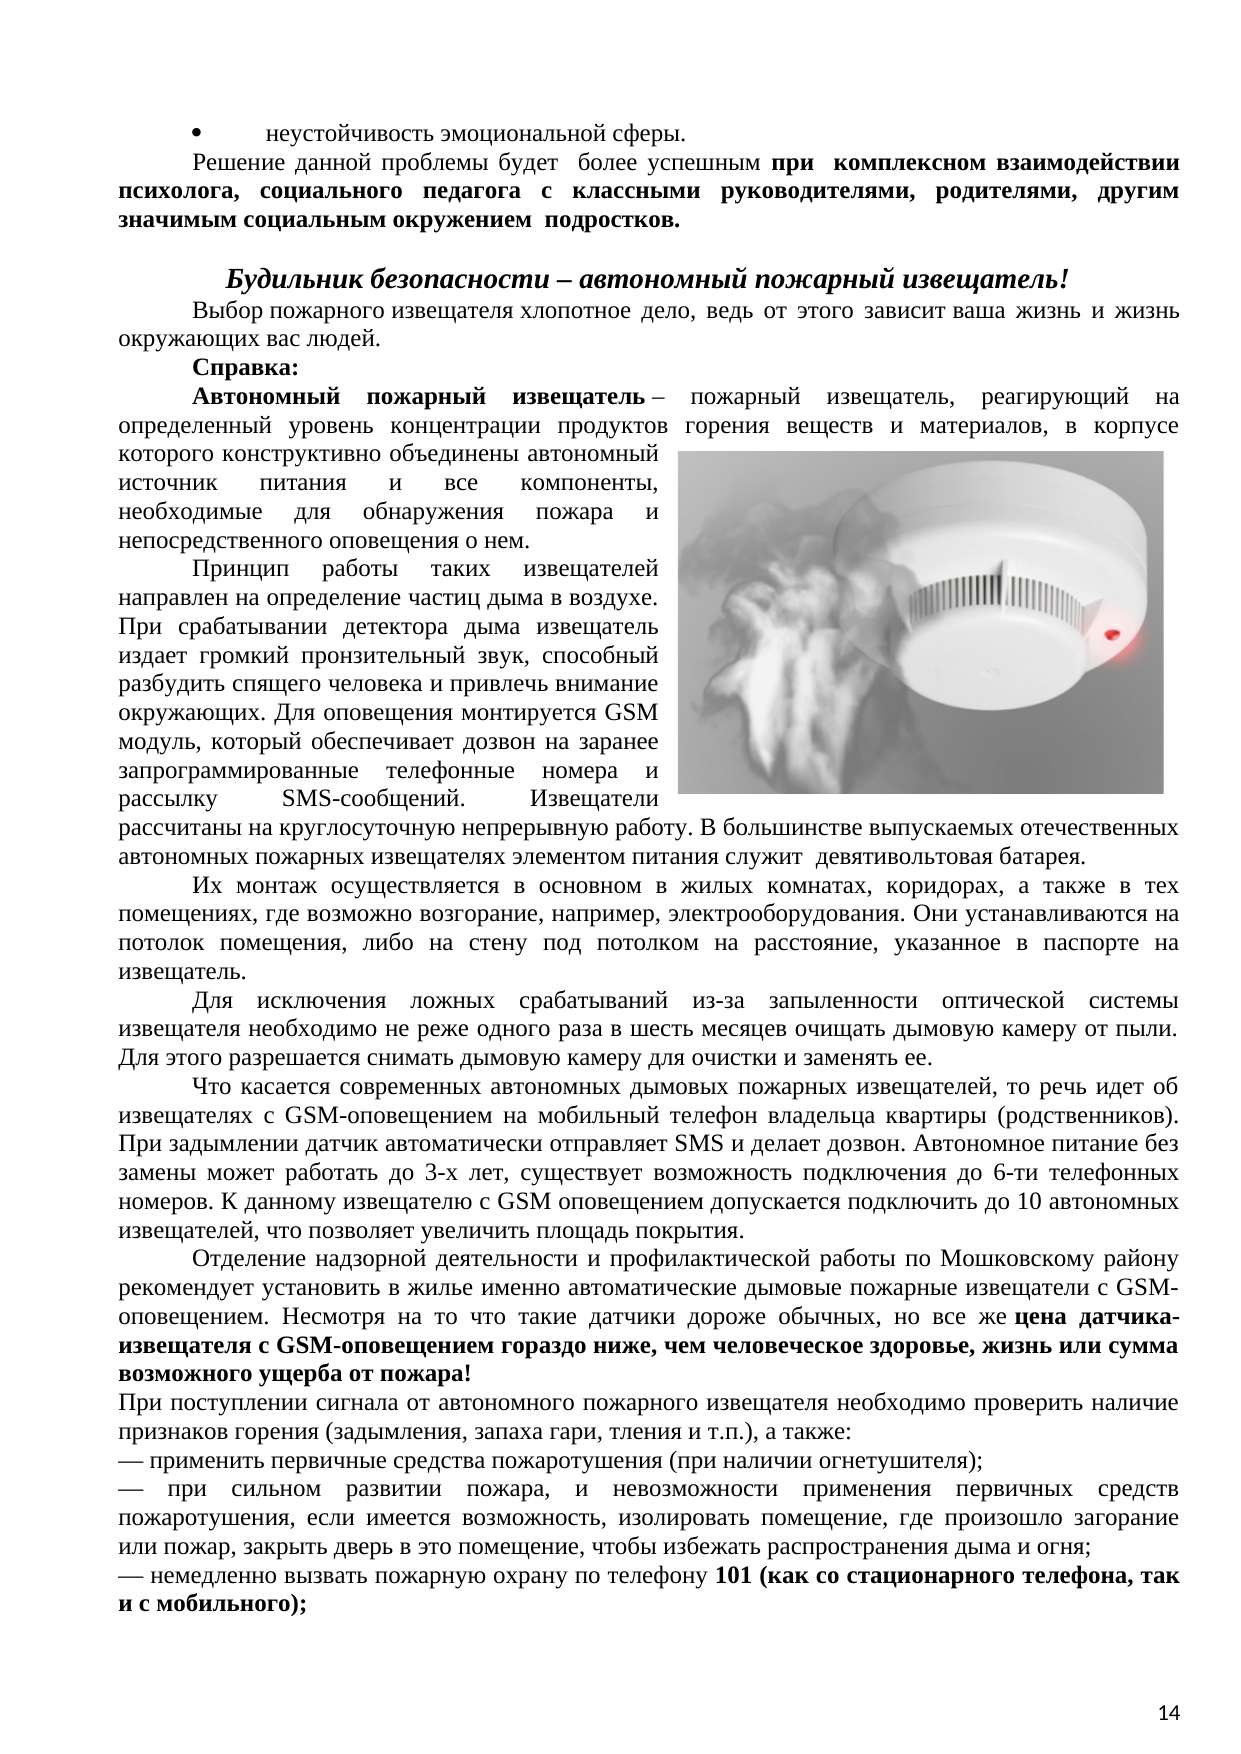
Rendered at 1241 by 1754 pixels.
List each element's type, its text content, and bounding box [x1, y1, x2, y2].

text — при сильном развитии пожара, и невозможности применения первичных средств пожаротушения, если имеется возможность, изолировать помещение, где произошло загорание или пожар, закрыть дверь в это помещение, чтобы избежать распространения дыма и огня; [118, 1473, 1180, 1560]
text — немедленно вызвать пожарную охрану по телефону 101 (как со стационарного телефона, так и с мобильного); [118, 1560, 1180, 1617]
text Выбор пожарного извещателя хлопотное дело, ведь от этого зависит ваша жизнь и жизнь окружающих вас людей. [118, 295, 1180, 352]
text — применить первичные средства пожаротушения (при наличии огнетушителя); [118, 1445, 1180, 1473]
text Что касается современных автономных дымовых пожарных извещателей, то речь идет об извещателях с GSM-оповещением на мобильный телефон владельца квартиры (родственников). При задымлении датчик автоматически отправляет SMS и делает дозвон. Автономное питание без замены может работать до 3-х лет, существует возможность подключения до 6-ти телефонных номеров. К данному извещателю с GSM оповещением допускается подключить до 10 автономных извещателей, что позволяет увеличить площадь покрытия. [118, 1071, 1180, 1243]
list неустойчивость эмоциональной сферы. [118, 118, 1180, 147]
text Автономный пожарный извещатель – пожарный извещатель, реагирующий на определенный уровень концентрации продуктов горения веществ и материалов, в корпусе которого конструктивно объединены автономный источник питания и все компоненты, необходимые для обнаружения пожара и непосредственного оповещения о нем. [118, 381, 1180, 553]
picture [677, 451, 1164, 794]
text При поступлении сигнала от автономного пожарного извещателя необходимо проверить наличие признаков горения (задымления, запаха гари, тления и т.п.), а также: [118, 1387, 1180, 1445]
text Для исключения ложных срабатываний из-за запыленности оптической системы извещателя необходимо не реже одного раза в шесть месяцев очищать дымовую камеру от пыли. Для этого разрешается снимать дымовую камеру для очистки и заменять ее. [118, 985, 1180, 1071]
text Принцип работы таких извещателей направлен на определение частиц дыма в воздухе. При срабатывании детектора дыма извещатель издает громкий пронзительный звук, способный разбудить спящего человека и привлечь внимание окружающих. Для оповещения монтируется GSM модуль, который обеспечивает дозвон на заранее запрограммированные телефонные номера и рассылку SMS-сообщений. Извещатели рассчитаны на круглосуточную непрерывную работу. В большинстве выпускаемых отечественных автономных пожарных извещателях элементом питания служит девятивольтовая батарея. [118, 553, 1180, 870]
text Их монтаж осуществляется в основном в жилых комнатах, коридорах, а также в тех помещениях, где возможно возгорание, например, электрооборудования. Они устанавливаются на потолок помещения, либо на стену под потолком на расстояние, указанное в паспорте на извещатель. [118, 870, 1180, 985]
text Решение данной проблемы будет более успешным при комплексном взаимодействии психолога, социального педагога с классными руководителями, родителями, другим значимым социальным окружением подростков. [118, 147, 1180, 233]
text Справка: [118, 352, 1180, 381]
text Будильник безопасности – автономный пожарный извещатель! [118, 261, 1180, 295]
text Отделение надзорной деятельности и профилактической работы по Мошковскому району рекомендует установить в жилье именно автоматические дымовые пожарные извещатели с GSM-оповещением. Несмотря на то что такие датчики дороже обычных, но все же цена датчика-извещателя с GSM-оповещением гораздо ниже, чем человеческое здоровье, жизнь или сумма возможного ущерба от пожара! [118, 1243, 1180, 1387]
